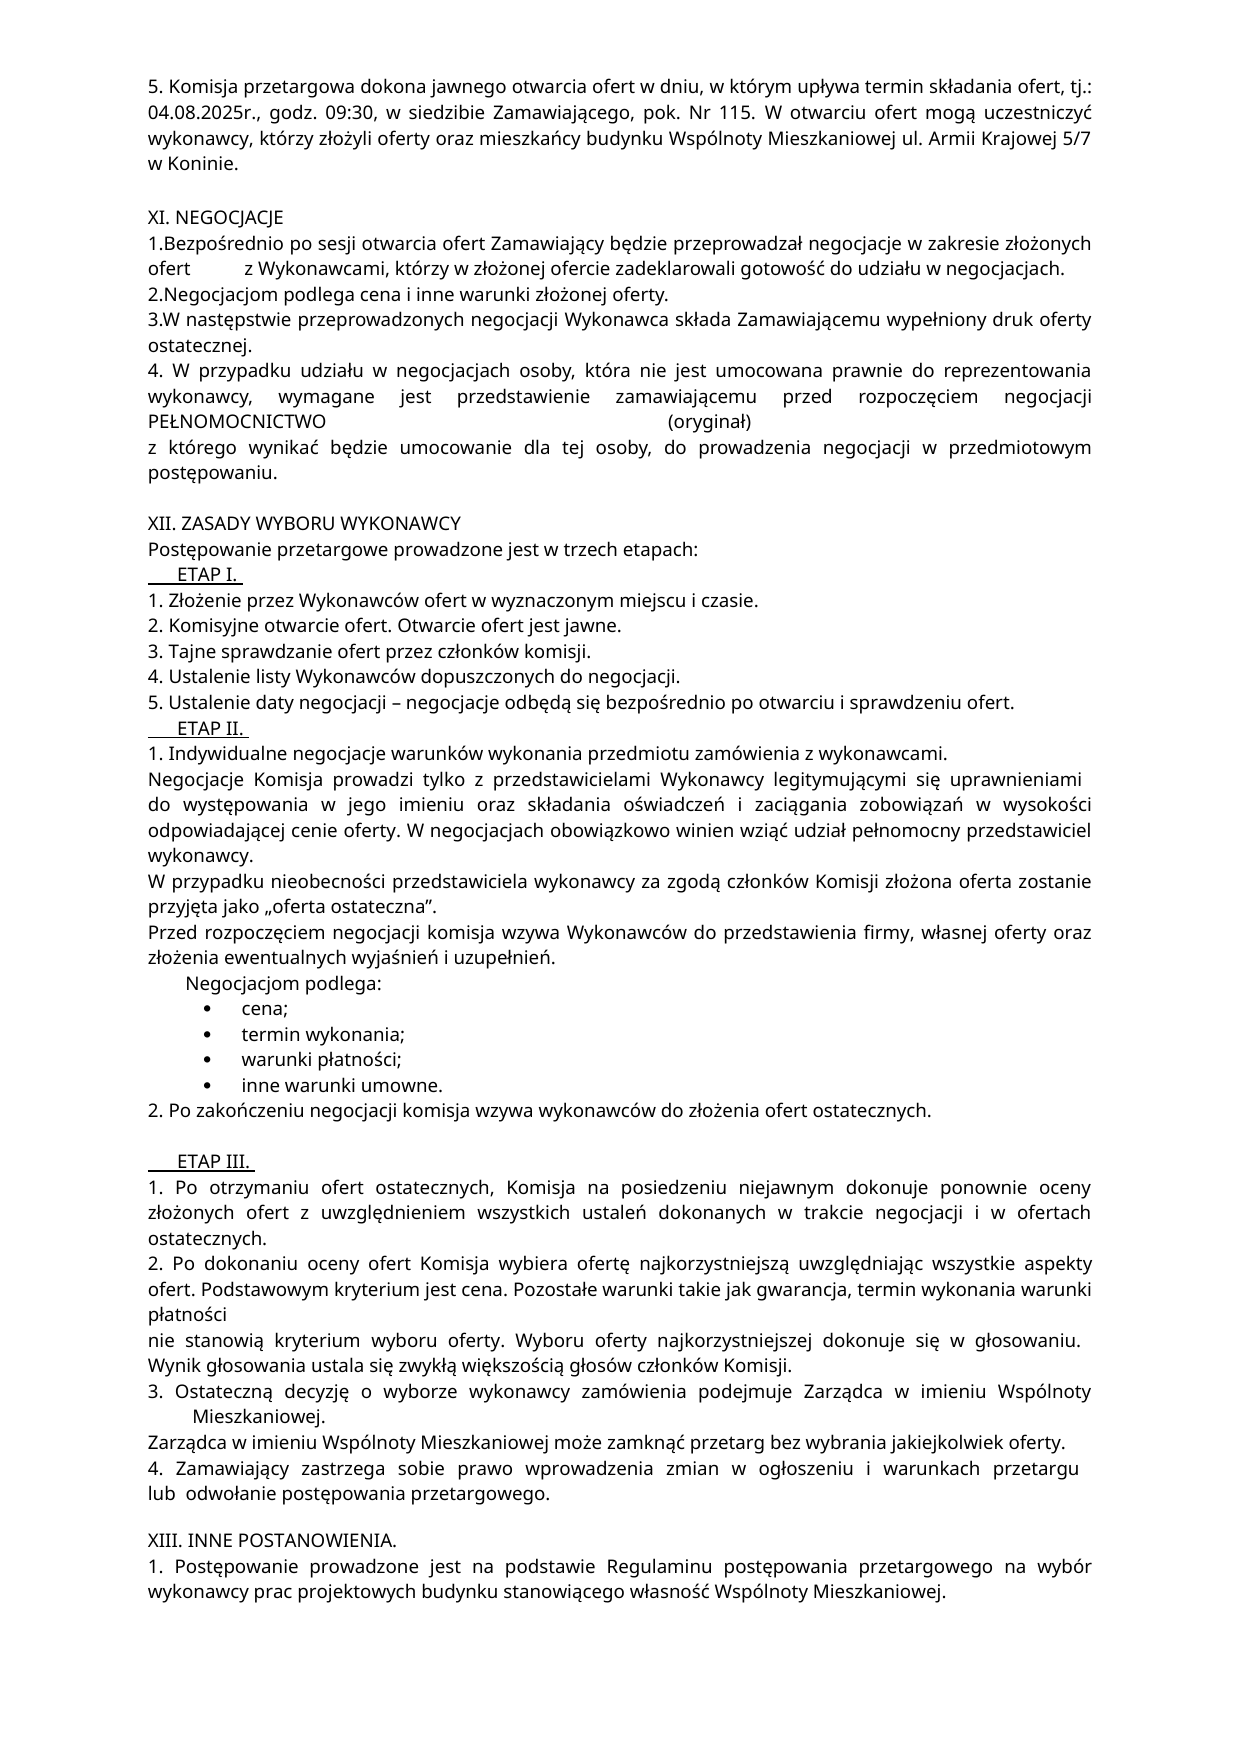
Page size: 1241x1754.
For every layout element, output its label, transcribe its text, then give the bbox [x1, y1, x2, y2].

text 2. Komisyjne otwarcie ofert. Otwarcie ofert jest jawne. [148, 613, 1093, 638]
text ETAP III. [148, 1149, 1093, 1174]
list cena; [204, 996, 1093, 1021]
text XIII. INNE POSTANOWIENIA. [148, 1527, 1093, 1553]
text 1.Bezpośrednio po sesji otwarcia ofert Zamawiający będzie przeprowadzał negocjacje w zakresie złożonych ofert z Wykonawcami, którzy w złożonej ofercie zadeklarowali gotowość do udziału w negocjacjach. [148, 230, 1093, 281]
text Postępowanie przetargowe prowadzone jest w trzech etapach: [148, 536, 1093, 562]
list termin wykonania; [204, 1021, 1093, 1047]
text 1. Indywidualne negocjacje warunków wykonania przedmiotu zamówienia z wykonawcami. [148, 740, 1093, 766]
text Zarządca w imieniu Wspólnoty Mieszkaniowej może zamknąć przetarg bez wybrania jakiejkolwiek oferty. [148, 1429, 1093, 1455]
text 2.Negocjacjom podlega cena i inne warunki złożonej oferty. [148, 281, 1093, 306]
text ETAP I. [148, 562, 1093, 587]
text 2. Po zakończeniu negocjacji komisja wzywa wykonawców do złożenia ofert ostatecznych. [148, 1098, 1093, 1123]
text 1. Postępowanie prowadzone jest na podstawie Regulaminu postępowania przetargowego na wybór wykonawcy prac projektowych budynku stanowiącego własność Wspólnoty Mieszkaniowej. [148, 1553, 1093, 1604]
text 5. Ustalenie daty negocjacji – negocjacje odbędą się bezpośrednio po otwarciu i sprawdzeniu ofert. [148, 689, 1093, 715]
text 1. Po otrzymaniu ofert ostatecznych, Komisja na posiedzeniu niejawnym dokonuje ponownie oceny złożonych ofert z uwzględnieniem wszystkich ustaleń dokonanych w trakcie negocjacji i w ofertach ostatecznych. [148, 1174, 1093, 1251]
text 5. Komisja przetargowa dokona jawnego otwarcia ofert w dniu, w którym upływa termin składania ofert, tj.: 04.08.2025r., godz. 09:30, w siedzibie Zamawiającego, pok. Nr 115. W otwarciu ofert mogą uczestniczyć wykonawcy, którzy złożyli oferty oraz mieszkańcy budynku Wspólnoty Mieszkaniowej ul. Armii Krajowej 5/7 w Koninie. [148, 74, 1093, 176]
text 3. Ostateczną decyzję o wyborze wykonawcy zamówienia podejmuje Zarządca w imieniu Wspólnoty Mieszkaniowej. [148, 1378, 1093, 1429]
text 4. Zamawiający zastrzega sobie prawo wprowadzenia zmian w ogłoszeniu i warunkach przetargu lub odwołanie postępowania przetargowego. [148, 1455, 1093, 1506]
text Negocjacjom podlega: [185, 970, 1093, 996]
text 1. Złożenie przez Wykonawców ofert w wyznaczonym miejscu i czasie. [148, 587, 1093, 613]
text 3.W następstwie przeprowadzonych negocjacji Wykonawca składa Zamawiającemu wypełniony druk oferty ostatecznej. [148, 306, 1093, 357]
text 3. Tajne sprawdzanie ofert przez członków komisji. [148, 638, 1093, 664]
text Negocjacje Komisja prowadzi tylko z przedstawicielami Wykonawcy legitymującymi się uprawnieniami do występowania w jego imieniu oraz składania oświadczeń i zaciągania zobowiązań w wysokości odpowiadającej cenie oferty. W negocjacjach obowiązkowo winien wziąć udział pełnomocny przedstawiciel wykonawcy. W przypadku nieobecności przedstawiciela wykonawcy za zgodą członków Komisji złożona oferta zostanie przyjęta jako „oferta ostateczna”. [148, 766, 1093, 919]
text 4. Ustalenie listy Wykonawców dopuszczonych do negocjacji. [148, 664, 1093, 689]
list warunki płatności; [204, 1047, 1093, 1072]
text ETAP II. [148, 715, 1093, 740]
text Przed rozpoczęciem negocjacji komisja wzywa Wykonawców do przedstawienia firmy, własnej oferty oraz złożenia ewentualnych wyjaśnień i uzupełnień. [148, 919, 1093, 970]
text 2. Po dokonaniu oceny ofert Komisja wybiera ofertę najkorzystniejszą uwzględniając wszystkie aspekty ofert. Podstawowym kryterium jest cena. Pozostałe warunki takie jak gwarancja, termin wykonania warunki płatności nie stanowią kryterium wyboru oferty. Wyboru oferty najkorzystniejszej dokonuje się w głosowaniu. Wynik głosowania ustala się zwykłą większością głosów członków Komisji. [148, 1251, 1093, 1378]
list inne warunki umowne. [204, 1072, 1093, 1098]
text XII. ZASADY WYBORU WYKONAWCY [148, 511, 1093, 536]
text XI. NEGOCJACJE [148, 204, 1093, 230]
text 4. W przypadku udziału w negocjacjach osoby, która nie jest umocowana prawnie do reprezentowania wykonawcy, wymagane jest przedstawienie zamawiającemu przed rozpoczęciem negocjacji PEŁNOMOCNICTWO (oryginał) z którego wynikać będzie umocowanie dla tej osoby, do prowadzenia negocjacji w przedmiotowym postępowaniu. [148, 357, 1093, 485]
